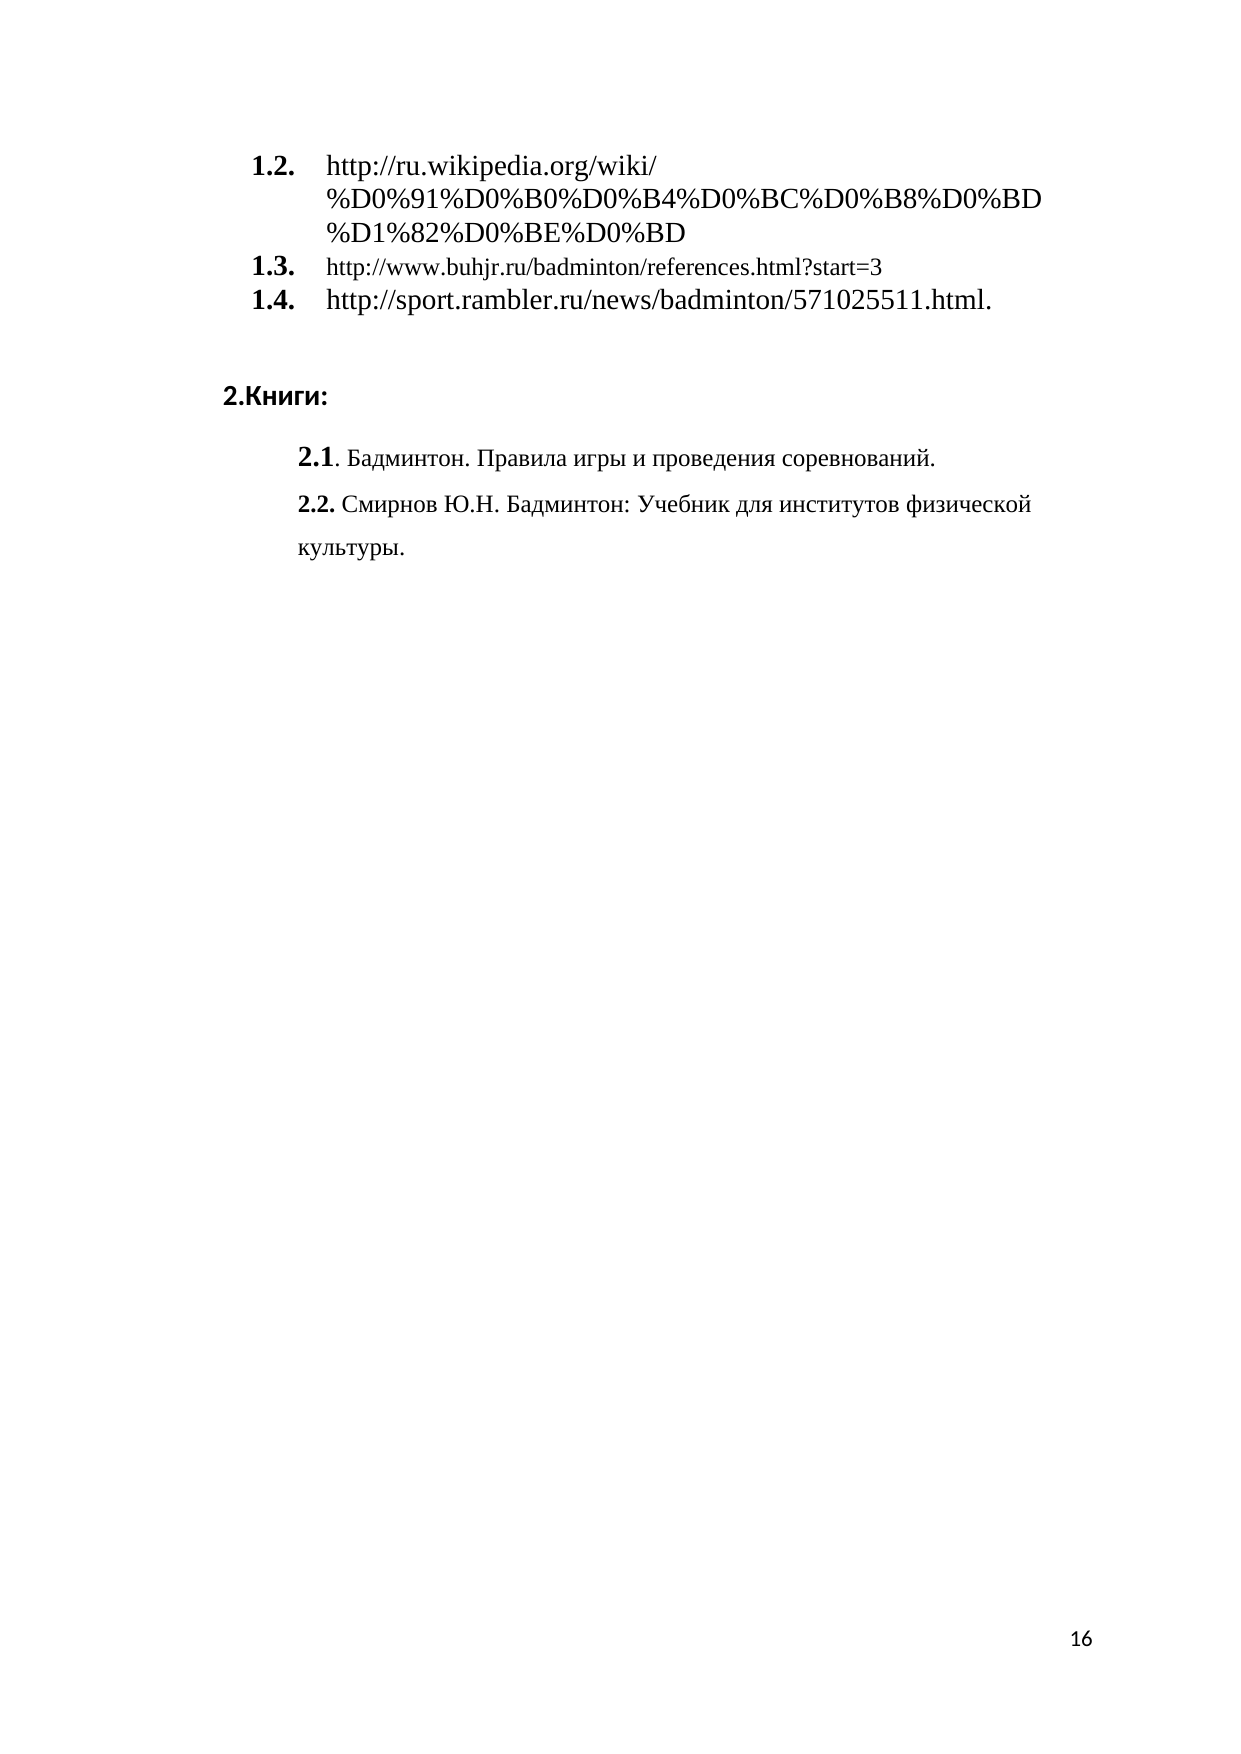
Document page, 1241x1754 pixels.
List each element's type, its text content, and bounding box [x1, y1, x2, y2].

list 2.2. Смирнов Ю.Н. Бадминтон: Учебник для институтов физической культуры. [298, 489, 1092, 561]
list http://sport.rambler.ru/news/badminton/571025511.html. [251, 282, 1092, 315]
list http://ru.wikipedia.org/wiki/%D0%91%D0%B0%D0%B4%D0%BC%D0%B8%D0%BD%D1%82%D0%BE%D0%BD [251, 148, 1092, 248]
text 2.Книги: [223, 377, 1092, 413]
list http://www.buhjr.ru/badminton/references.html?start=3 [251, 248, 1092, 282]
list 2.1. Бадминтон. Правила игры и проведения соревнований. [298, 439, 1092, 472]
